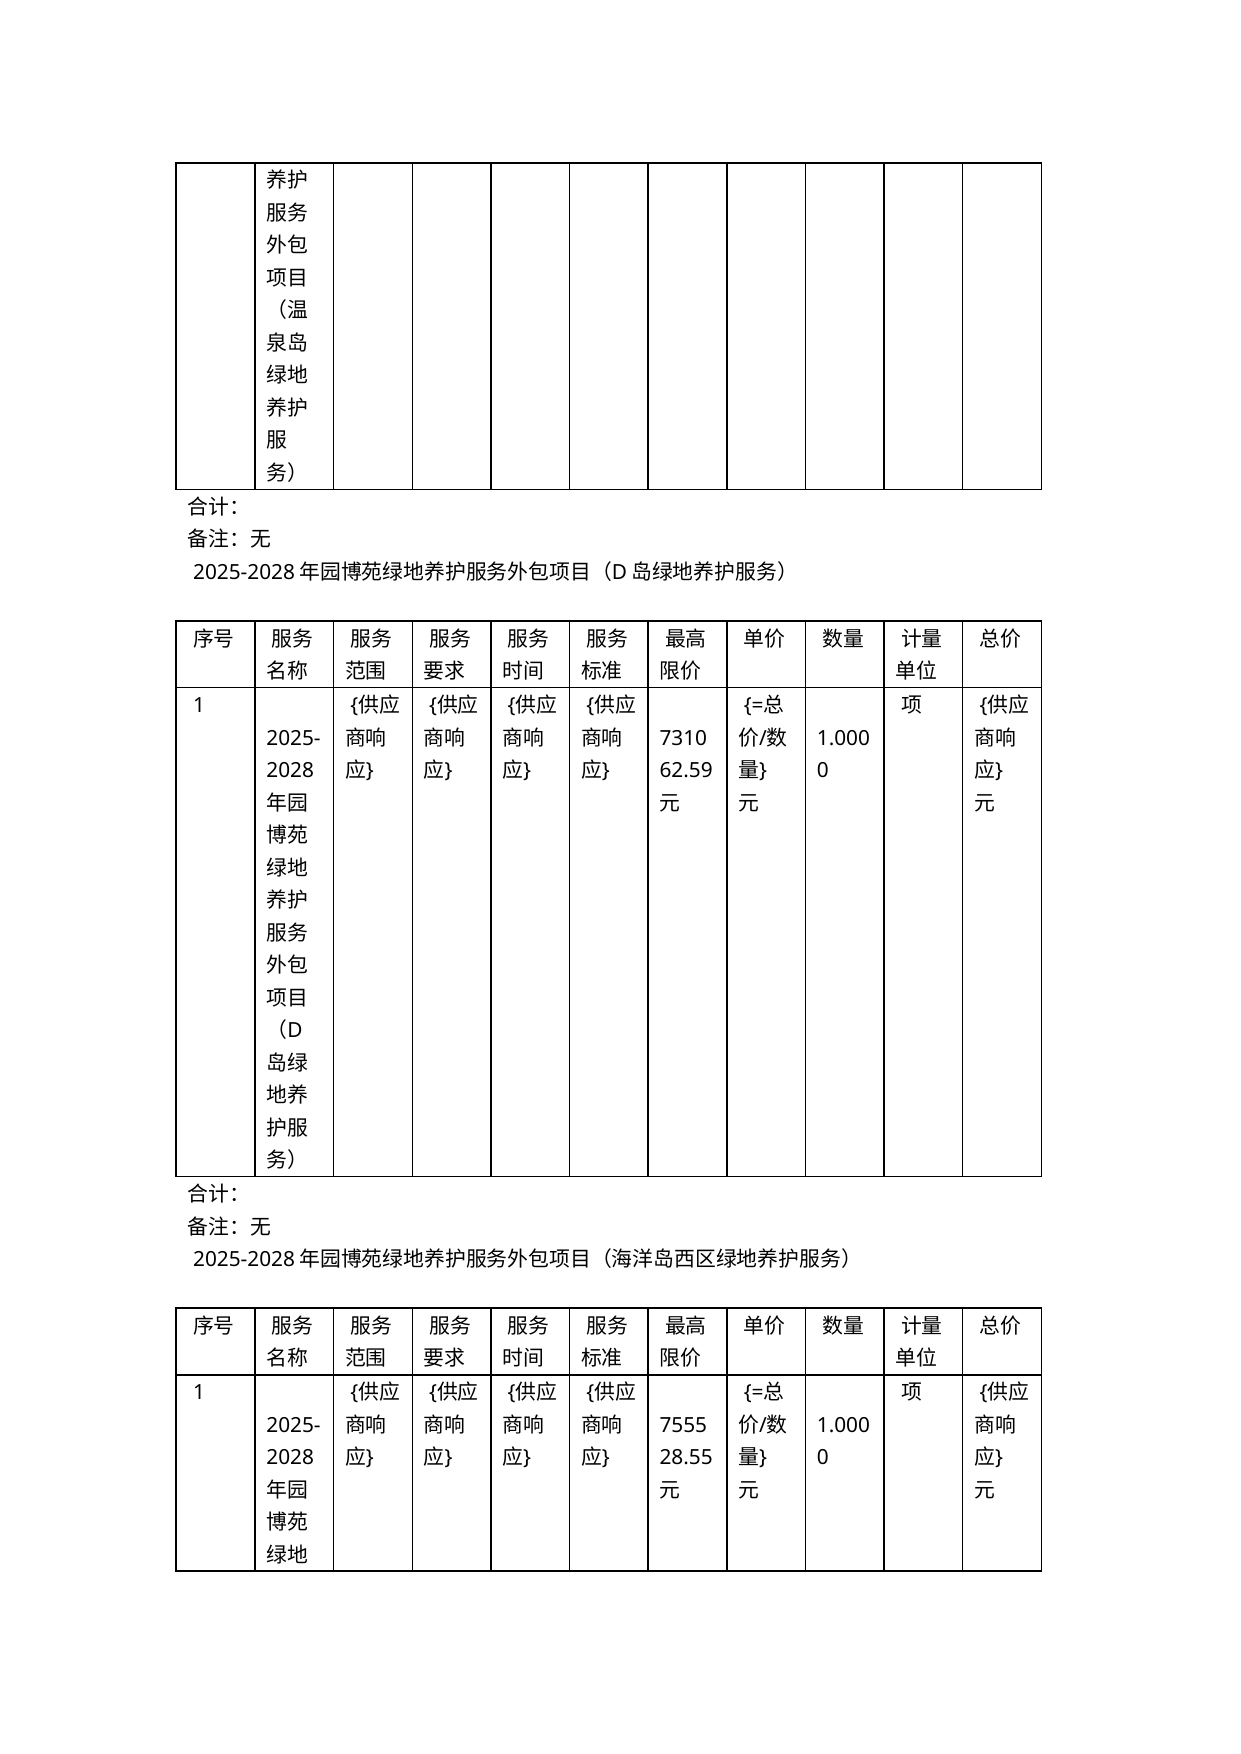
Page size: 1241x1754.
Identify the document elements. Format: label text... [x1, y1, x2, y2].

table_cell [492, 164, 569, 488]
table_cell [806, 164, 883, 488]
text 2025-2028年园博苑绿地养护服务外包项目（海洋岛西区绿地养护服务） [187, 1242, 1053, 1275]
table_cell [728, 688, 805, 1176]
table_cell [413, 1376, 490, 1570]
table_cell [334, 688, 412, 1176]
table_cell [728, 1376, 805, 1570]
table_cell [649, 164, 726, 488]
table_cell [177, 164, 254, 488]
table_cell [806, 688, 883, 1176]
text 备注：无 [187, 523, 1053, 555]
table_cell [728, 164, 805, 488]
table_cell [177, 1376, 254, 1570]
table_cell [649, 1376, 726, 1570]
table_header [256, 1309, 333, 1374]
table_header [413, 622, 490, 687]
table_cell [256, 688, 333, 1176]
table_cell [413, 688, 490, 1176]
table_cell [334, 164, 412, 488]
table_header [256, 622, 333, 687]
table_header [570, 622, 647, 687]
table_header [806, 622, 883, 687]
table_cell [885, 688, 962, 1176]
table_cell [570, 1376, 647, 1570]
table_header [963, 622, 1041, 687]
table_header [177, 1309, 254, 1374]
text 合计： [187, 490, 1053, 523]
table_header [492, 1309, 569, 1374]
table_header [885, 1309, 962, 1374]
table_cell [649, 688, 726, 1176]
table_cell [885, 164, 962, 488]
text 2025-2028年园博苑绿地养护服务外包项目（D岛绿地养护服务） [187, 555, 1053, 588]
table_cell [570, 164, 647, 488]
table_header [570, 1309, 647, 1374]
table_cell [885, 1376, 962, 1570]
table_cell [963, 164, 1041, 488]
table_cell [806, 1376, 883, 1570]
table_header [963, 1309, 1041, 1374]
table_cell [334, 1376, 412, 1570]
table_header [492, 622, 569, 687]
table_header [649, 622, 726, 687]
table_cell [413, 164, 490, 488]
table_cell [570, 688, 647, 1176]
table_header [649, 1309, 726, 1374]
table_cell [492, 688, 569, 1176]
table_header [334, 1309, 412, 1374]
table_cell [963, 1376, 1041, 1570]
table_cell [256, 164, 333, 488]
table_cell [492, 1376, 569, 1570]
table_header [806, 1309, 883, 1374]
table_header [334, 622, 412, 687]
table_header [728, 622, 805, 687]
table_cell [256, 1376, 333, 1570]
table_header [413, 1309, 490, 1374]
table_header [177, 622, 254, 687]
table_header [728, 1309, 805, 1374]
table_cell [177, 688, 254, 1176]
text 备注：无 [187, 1210, 1053, 1242]
text 合计： [187, 1177, 1053, 1210]
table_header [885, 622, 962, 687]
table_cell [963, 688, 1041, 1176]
